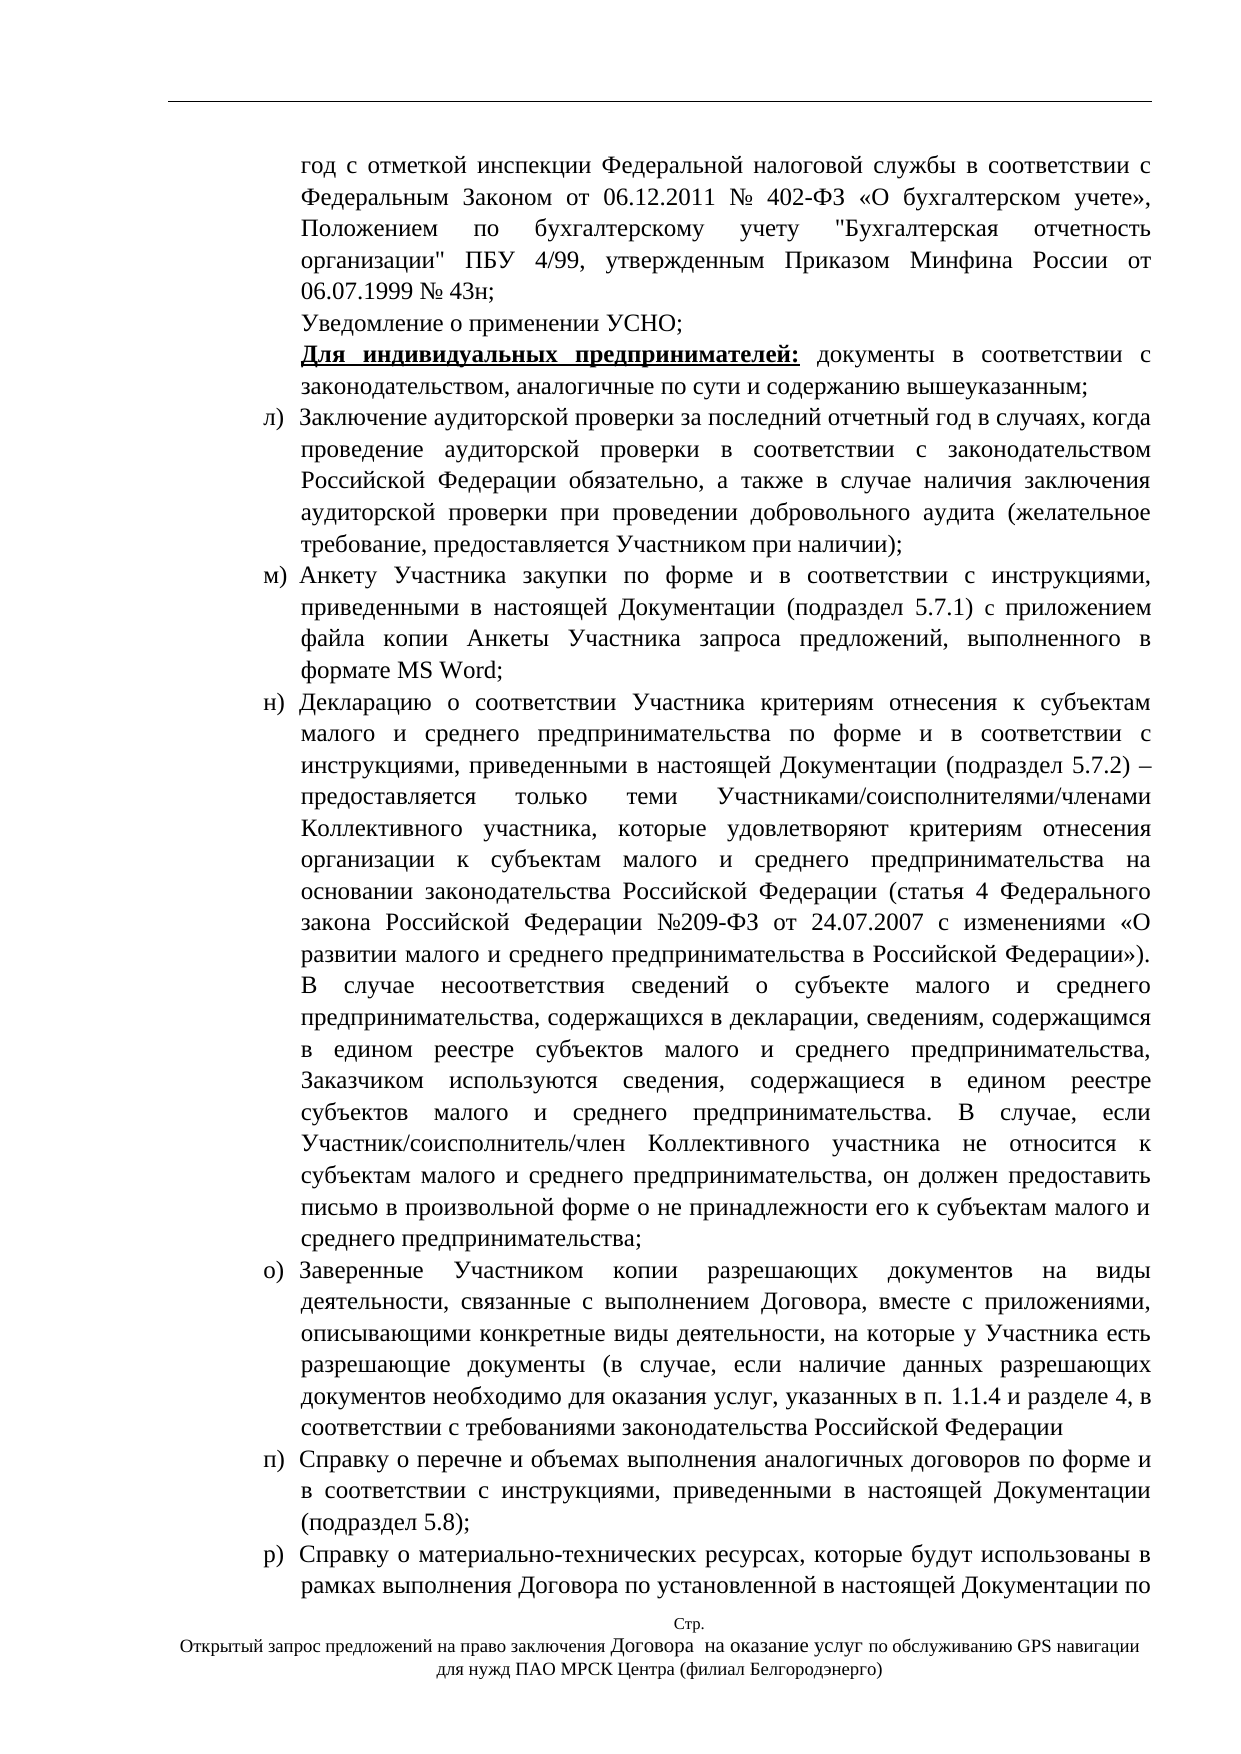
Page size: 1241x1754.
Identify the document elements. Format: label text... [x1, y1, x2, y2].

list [263, 1539, 1152, 1599]
text Для индивидуальных предпринимателей: документы в соответствии с законодательством, аналогичные по сути и содержанию вышеуказанным; [301, 339, 1152, 400]
list Декларацию о соответствии Участника критериям отнесения к субъектам малого и среднего предпринимательства по форме и в соответствии с инструкциями, приведенными в настоящей Документации (подраздел 5.7.2) – предоставляется только теми Участниками/соисполнителями/членами Коллективного участника, которые удовлетворяют критериям отнесения организации к субъектам малого и среднего предпринимательства на основании законодательства Российской Федерации (статья 4 Федерального закона Российской Федерации №209-ФЗ от 24.07.2007 с изменениями «О развитии малого и среднего предпринимательства в Российской Федерации»). В случае несоответствия сведений о субъекте малого и среднего предпринимательства, содержащихся в декларации, сведениям, содержащимся в едином реестре субъектов малого и среднего предпринимательства, Заказчиком используются сведения, содержащиеся в едином реестре субъектов малого и среднего предпринимательства. В случае, если Участник/соисполнитель/член Коллективного участника не относится к субъектам малого и среднего предпринимательства, он должен предоставить письмо в произвольной форме о не принадлежности его к субъектам малого и среднего предпринимательства; [263, 687, 1152, 1252]
text Уведомление о применении УСНО; [301, 308, 1152, 337]
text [301, 150, 1152, 305]
list Заключение аудиторской проверки за последний отчетный год в случаях, когда проведение аудиторской проверки в соответствии с законодательством Российской Федерации обязательно, а также в случае наличия заключения аудиторской проверки при проведении добровольного аудита (желательное требование, предоставляется Участником при наличии); [263, 402, 1152, 557]
list Справку о перечне и объемах выполнения аналогичных договоров по форме и в соответствии с инструкциями, приведенными в настоящей Документации (подраздел 5.8); [263, 1444, 1152, 1536]
